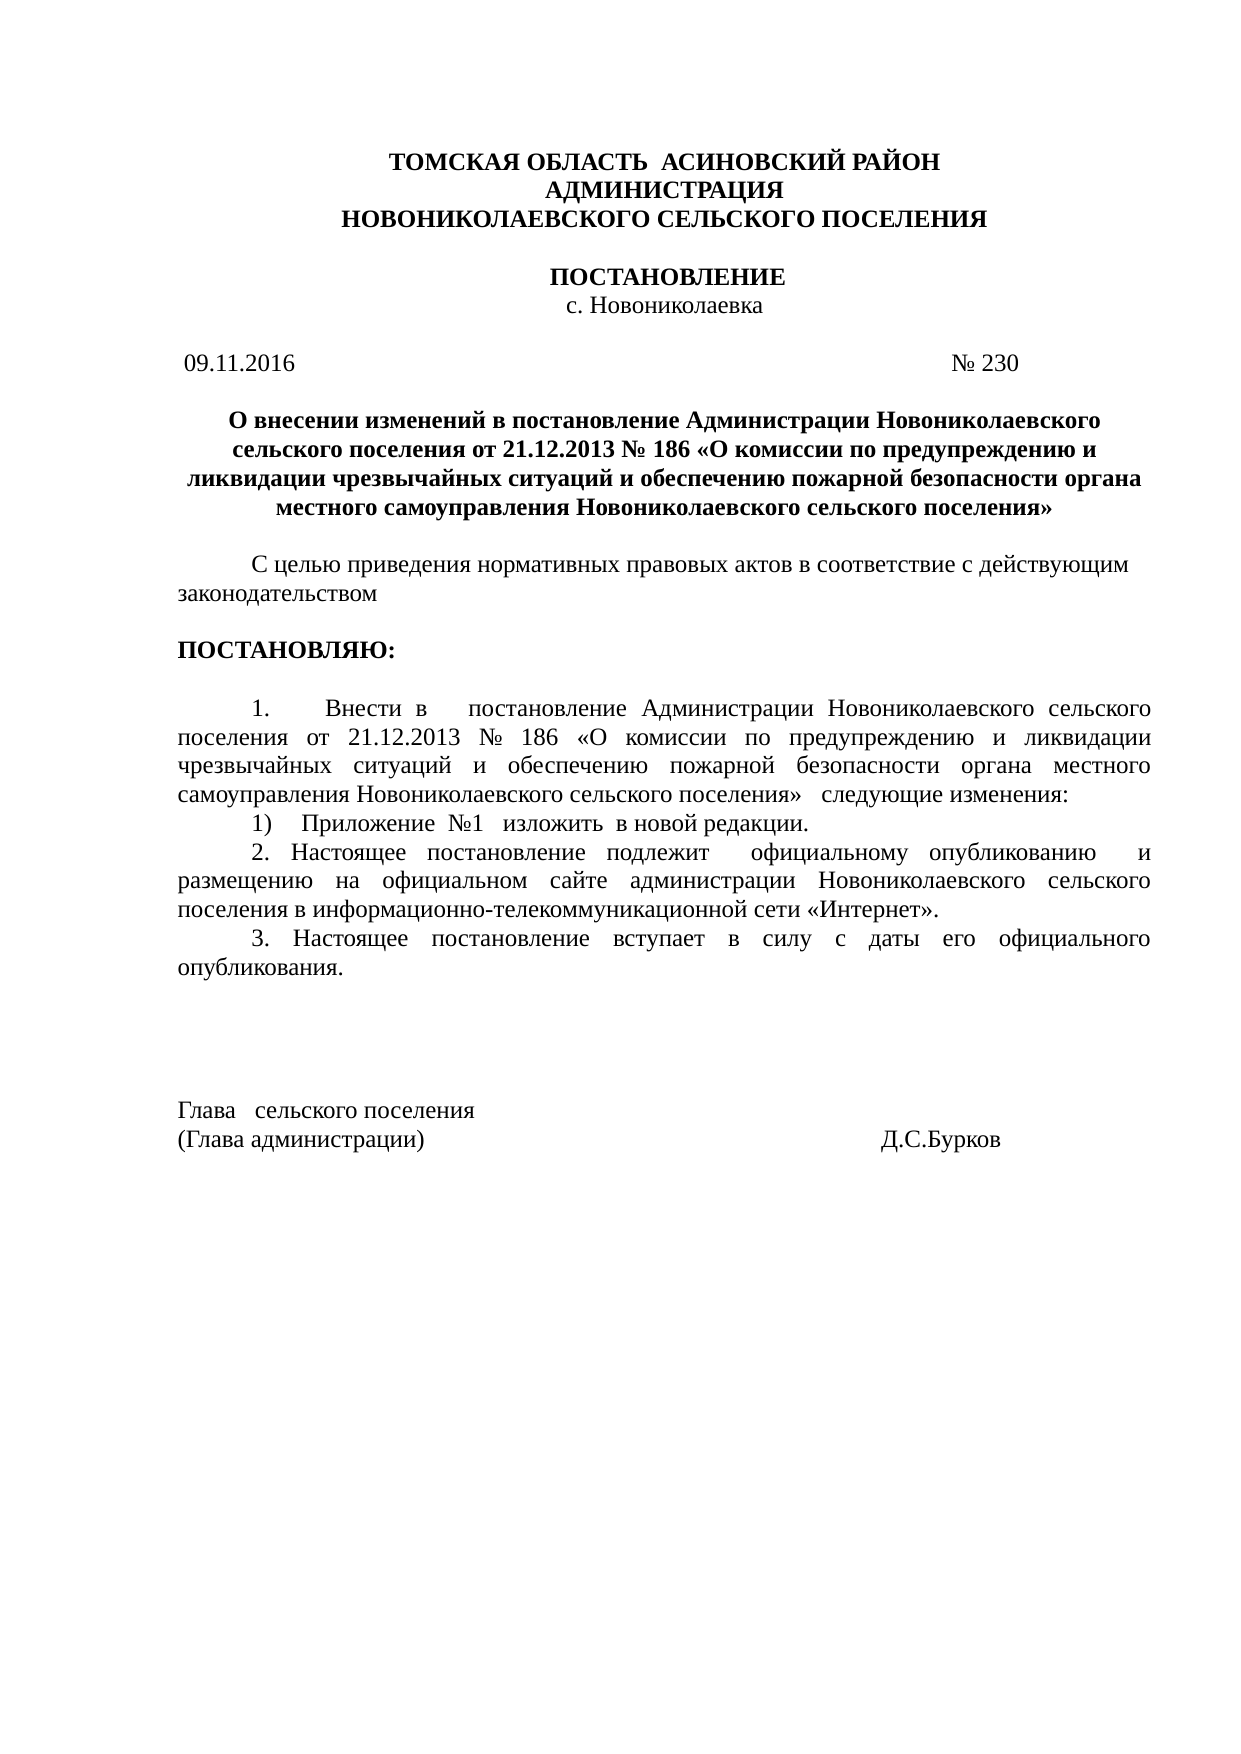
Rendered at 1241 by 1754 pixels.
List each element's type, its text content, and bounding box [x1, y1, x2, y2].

list Приложение №1 изложить в новой редакции. [251, 808, 1152, 837]
text АДМИНИСТРАЦИЯ [177, 176, 1152, 204]
text С целью приведения нормативных правовых актов в соответствие с действующим законодательством [177, 549, 1152, 607]
text ПОСТАНОВЛЕНИЕ [177, 262, 1152, 291]
text 2. Настоящее постановление подлежит официальному опубликованию и размещению на официальном сайте администрации Новониколаевского сельского поселения в информационно-телекоммуникационной сети «Интернет». [177, 837, 1152, 923]
text Глава сельского поселения [177, 1096, 1152, 1124]
text 3. Настоящее постановление вступает в силу с даты его официального опубликования. [177, 923, 1152, 981]
text НОВОНИКОЛАЕВСКОГО СЕЛЬСКОГО ПОСЕЛЕНИЯ [177, 204, 1152, 233]
text с. Новониколаевка [177, 291, 1152, 319]
list Внести в постановление Администрации Новониколаевского сельского поселения от 21.12.2013 № 186 «О комиссии по предупреждению и ликвидации чрезвычайных ситуаций и обеспечению пожарной безопасности органа местного самоуправления Новониколаевского сельского поселения» следующие изменения: [177, 693, 1152, 808]
text ТОМСКАЯ ОБЛАСТЬ АСИНОВСКИЙ РАЙОН [177, 147, 1152, 176]
text О внесении изменений в постановление Администрации Новониколаевского сельского поселения от 21.12.2013 № 186 «О комиссии по предупреждению и ликвидации чрезвычайных ситуаций и обеспечению пожарной безопасности органа местного самоуправления Новониколаевского сельского поселения» [177, 406, 1152, 521]
text (Глава администрации) Д.С.Бурков [177, 1124, 1152, 1153]
text ПОСТАНОВЛЯЮ: [177, 636, 1152, 664]
text 09.11.2016 № 230 [177, 319, 1152, 377]
